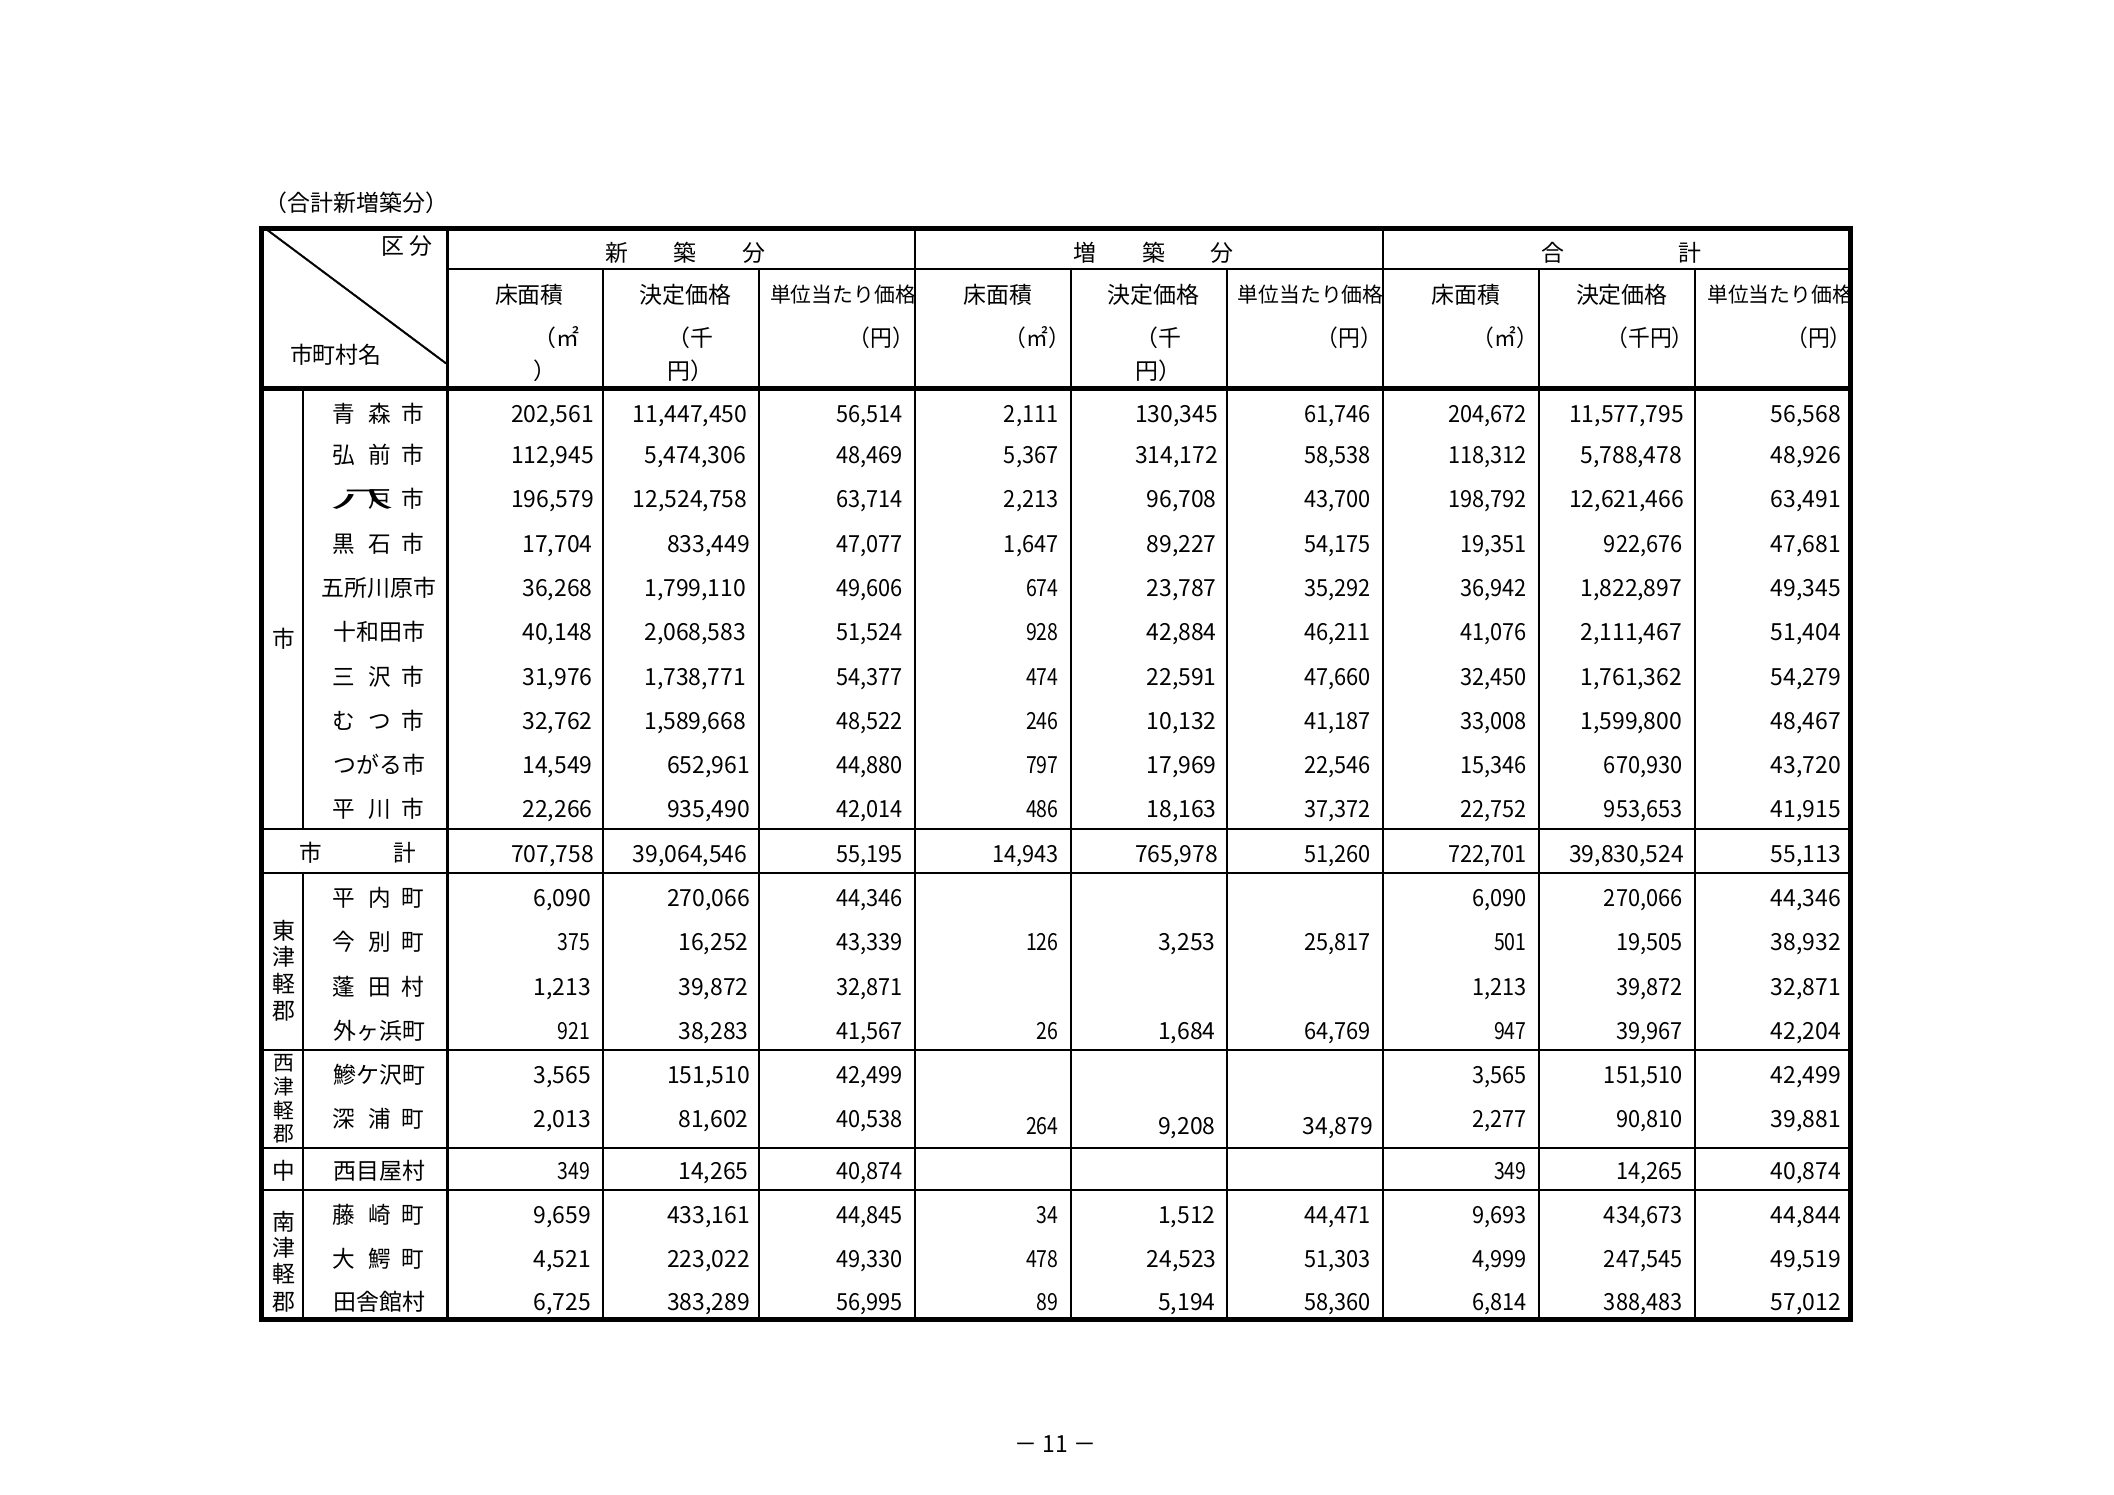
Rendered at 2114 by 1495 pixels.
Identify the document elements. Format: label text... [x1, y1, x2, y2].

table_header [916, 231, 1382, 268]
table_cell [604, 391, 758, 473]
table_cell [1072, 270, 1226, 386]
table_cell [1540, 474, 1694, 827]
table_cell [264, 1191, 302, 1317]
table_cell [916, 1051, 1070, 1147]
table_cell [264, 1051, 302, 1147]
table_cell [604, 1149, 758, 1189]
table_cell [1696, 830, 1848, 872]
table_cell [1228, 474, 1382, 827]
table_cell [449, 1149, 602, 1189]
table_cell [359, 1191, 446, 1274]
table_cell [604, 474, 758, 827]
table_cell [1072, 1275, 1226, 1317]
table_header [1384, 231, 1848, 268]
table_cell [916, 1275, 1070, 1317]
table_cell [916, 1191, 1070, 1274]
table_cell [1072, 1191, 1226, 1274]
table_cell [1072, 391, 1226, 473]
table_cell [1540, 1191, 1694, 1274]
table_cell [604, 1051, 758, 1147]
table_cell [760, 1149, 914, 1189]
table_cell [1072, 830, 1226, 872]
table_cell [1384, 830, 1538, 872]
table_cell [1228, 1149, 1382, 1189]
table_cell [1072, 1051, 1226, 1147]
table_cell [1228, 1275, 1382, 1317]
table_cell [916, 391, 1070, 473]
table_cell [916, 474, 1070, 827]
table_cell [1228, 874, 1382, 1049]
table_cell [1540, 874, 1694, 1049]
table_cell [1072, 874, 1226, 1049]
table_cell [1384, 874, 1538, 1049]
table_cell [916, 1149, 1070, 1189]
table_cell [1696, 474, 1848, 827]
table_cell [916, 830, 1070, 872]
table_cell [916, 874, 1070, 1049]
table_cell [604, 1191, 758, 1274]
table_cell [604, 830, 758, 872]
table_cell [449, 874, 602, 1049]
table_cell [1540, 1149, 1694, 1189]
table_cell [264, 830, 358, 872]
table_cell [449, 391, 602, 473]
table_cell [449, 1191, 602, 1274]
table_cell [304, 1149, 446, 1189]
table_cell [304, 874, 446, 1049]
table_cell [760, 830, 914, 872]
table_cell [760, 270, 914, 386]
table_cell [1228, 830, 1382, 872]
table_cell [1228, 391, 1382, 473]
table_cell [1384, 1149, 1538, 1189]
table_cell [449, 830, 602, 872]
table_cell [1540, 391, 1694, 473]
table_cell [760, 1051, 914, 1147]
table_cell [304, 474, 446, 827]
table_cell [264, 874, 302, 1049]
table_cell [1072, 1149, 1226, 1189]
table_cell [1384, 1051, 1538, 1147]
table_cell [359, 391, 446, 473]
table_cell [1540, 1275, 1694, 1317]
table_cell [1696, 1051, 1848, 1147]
text （合計新増築分） [264, 185, 1968, 218]
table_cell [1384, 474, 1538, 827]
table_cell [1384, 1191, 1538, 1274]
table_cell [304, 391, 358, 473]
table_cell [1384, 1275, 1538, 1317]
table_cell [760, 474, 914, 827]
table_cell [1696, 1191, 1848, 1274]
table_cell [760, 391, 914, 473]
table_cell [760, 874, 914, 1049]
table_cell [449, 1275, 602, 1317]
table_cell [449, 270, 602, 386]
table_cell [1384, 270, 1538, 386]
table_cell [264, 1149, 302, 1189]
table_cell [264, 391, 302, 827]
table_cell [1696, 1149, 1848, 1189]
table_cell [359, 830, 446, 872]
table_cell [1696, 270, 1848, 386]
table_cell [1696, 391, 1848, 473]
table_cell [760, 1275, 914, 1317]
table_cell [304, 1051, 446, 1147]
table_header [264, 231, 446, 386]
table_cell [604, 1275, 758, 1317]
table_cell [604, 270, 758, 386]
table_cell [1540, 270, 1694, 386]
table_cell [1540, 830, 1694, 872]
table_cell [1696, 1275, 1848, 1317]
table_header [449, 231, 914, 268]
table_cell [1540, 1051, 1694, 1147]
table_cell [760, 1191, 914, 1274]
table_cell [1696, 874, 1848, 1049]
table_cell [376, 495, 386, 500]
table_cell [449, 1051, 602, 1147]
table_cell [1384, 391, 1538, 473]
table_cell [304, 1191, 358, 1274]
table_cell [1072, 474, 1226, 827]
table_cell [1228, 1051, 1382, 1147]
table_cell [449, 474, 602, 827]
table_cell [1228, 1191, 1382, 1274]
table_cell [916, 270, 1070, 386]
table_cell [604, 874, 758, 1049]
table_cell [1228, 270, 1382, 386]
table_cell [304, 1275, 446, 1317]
